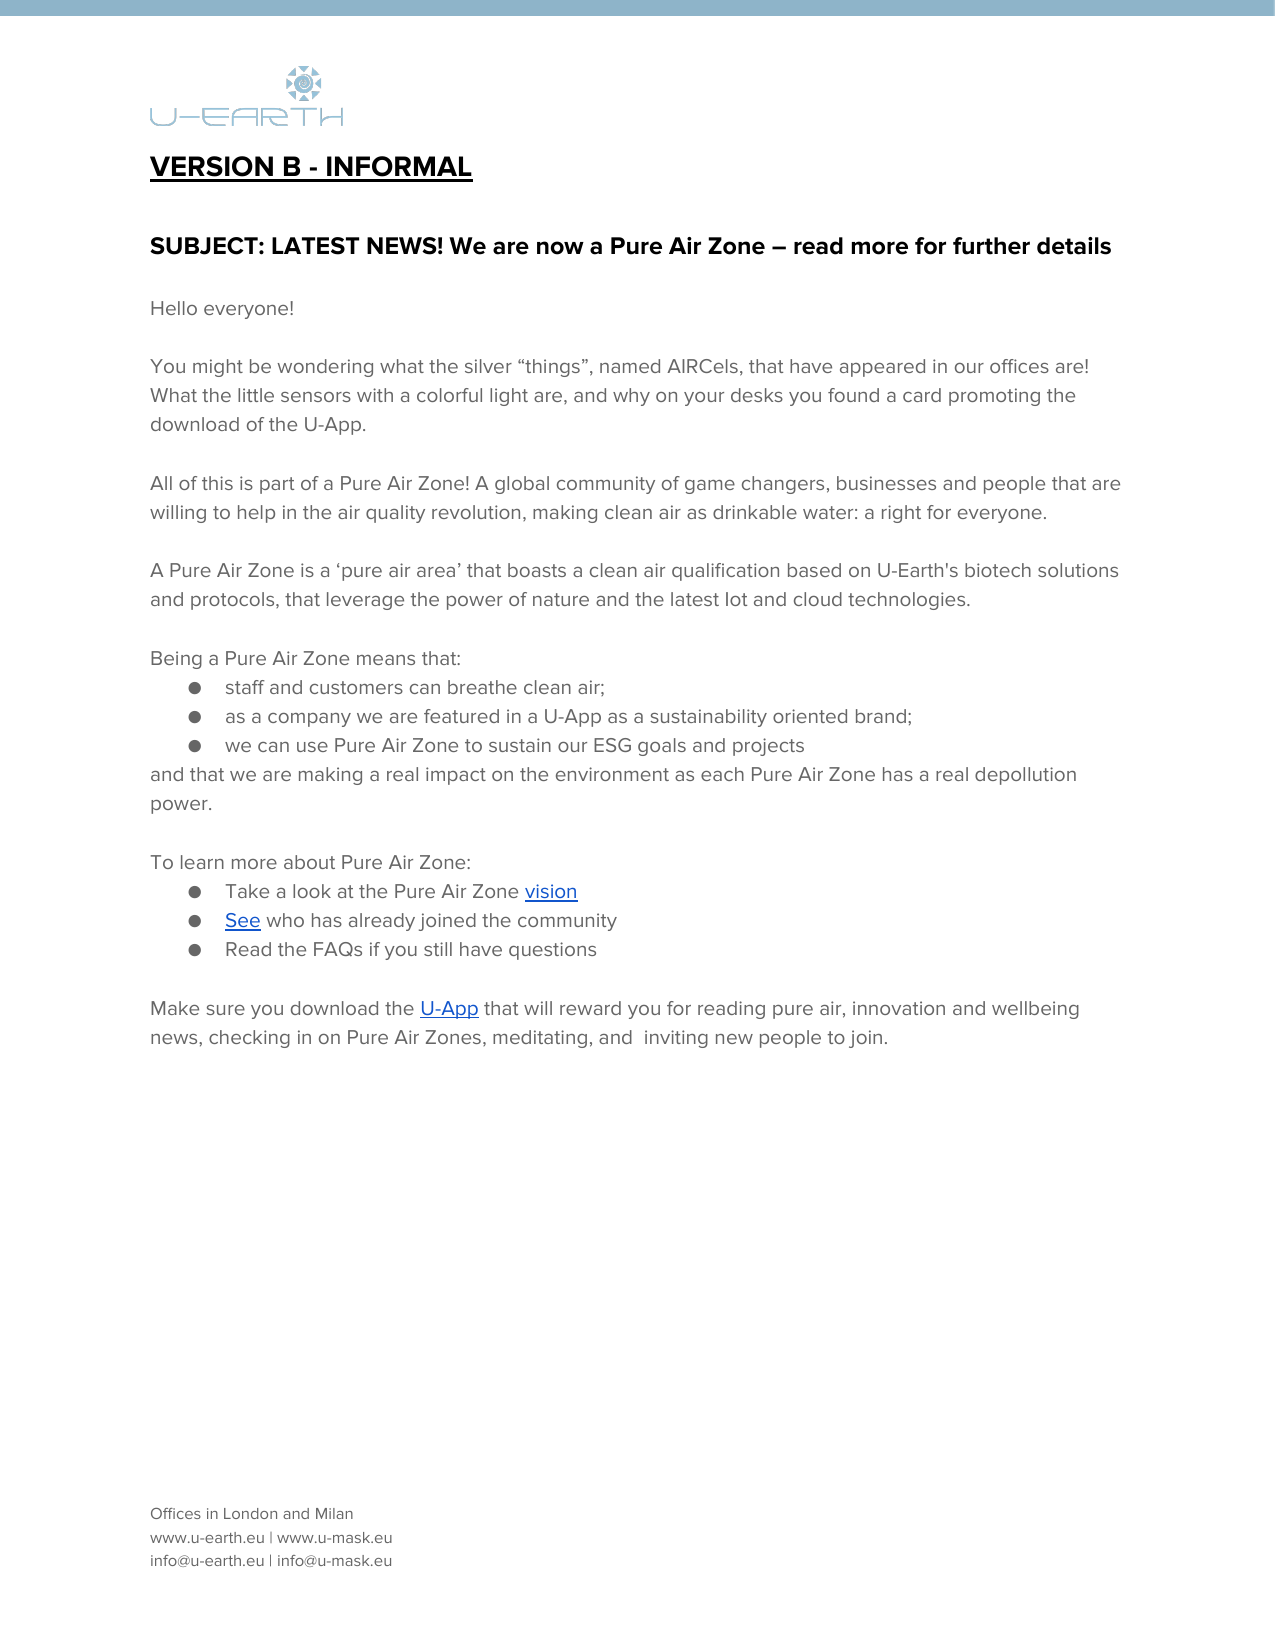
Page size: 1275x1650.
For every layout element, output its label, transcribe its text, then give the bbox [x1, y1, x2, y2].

list as a company we are featured in a U-App as a sustainability oriented brand; [187, 704, 1125, 729]
list See who has already joined the community [187, 908, 1125, 934]
text To learn more about Pure Air Zone: [150, 850, 1125, 875]
text You might be wondering what the silver “things”, named AIRCels, that have appeared in our offices are! What the little sensors with a colorful light are, and why on your desks you found a card promoting the download of the U-App. [150, 354, 1125, 438]
picture [0, 0, 1275, 16]
list Take a look at the Pure Air Zone vision [187, 879, 1125, 904]
list Read the FAQs if you still have questions [187, 937, 1125, 963]
subtitle SUBJECT: LATEST NEWS! We are now a Pure Air Zone – read more for further details [150, 232, 1125, 262]
text All of this is part of a Pure Air Zone! A global community of game changers, businesses and people that are willing to help in the air quality revolution, making clean air as drinkable water: a right for everyone. [150, 471, 1125, 525]
list we can use Pure Air Zone to sustain our ESG goals and projects [187, 733, 1125, 759]
subtitle VERSION B - INFORMAL [150, 150, 1125, 186]
list staff and customers can breathe clean air; [187, 675, 1125, 700]
picture [150, 66, 343, 126]
text Make sure you download the U-App that will reward you for reading pure air, innovation and wellbeing news, checking in on Pure Air Zones, meditating, and inviting new people to join. [150, 996, 1125, 1050]
subtitle Hello everyone! [150, 296, 1125, 321]
text and that we are making a real impact on the environment as each Pure Air Zone has a real depollution power. [150, 762, 1125, 817]
text A Pure Air Zone is a ‘pure air area’ that boasts a clean air qualification based on U-Earth's biotech solutions and protocols, that leverage the power of nature and the latest Iot and cloud technologies. [150, 558, 1125, 613]
text Being a Pure Air Zone means that: [150, 646, 1125, 671]
